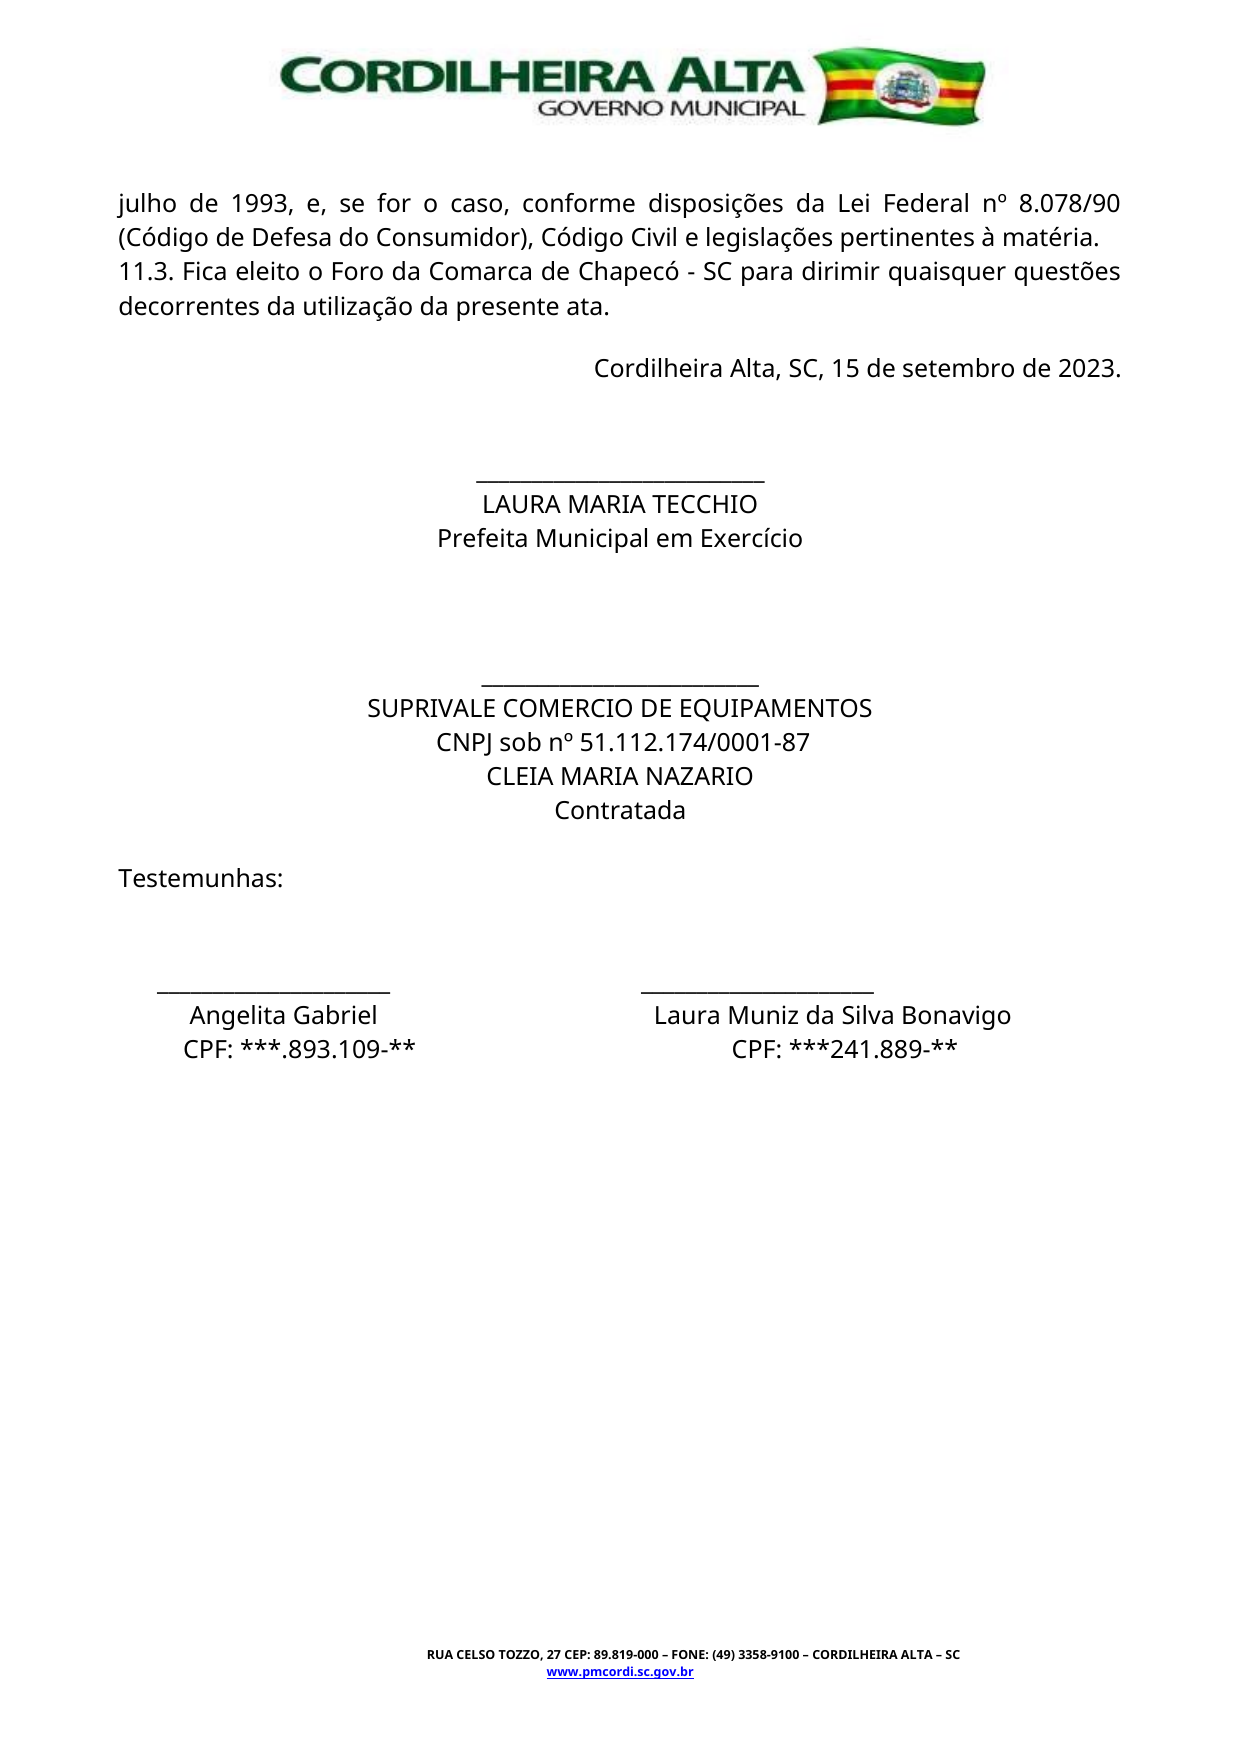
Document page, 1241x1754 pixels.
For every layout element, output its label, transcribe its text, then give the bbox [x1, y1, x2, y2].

text Testemunhas: [118, 861, 1122, 895]
text 11.3. Fica eleito o Foro da Comarca de Chapecó - SC para dirimir quaisquer questões decorrentes da utilização da presente ata. [118, 254, 1122, 322]
text _________________________ [118, 657, 1122, 691]
text Contratada [118, 793, 1122, 827]
text CNPJ sob nº 51.112.174/0001-87 [118, 725, 1122, 759]
text LAURA MARIA TECCHIO [118, 486, 1122, 521]
picture [257, 23, 1009, 151]
text Angelita Gabriel Laura Muniz da Silva Bonavigo [118, 997, 1122, 1031]
text _____________________ _____________________ [118, 963, 1122, 997]
text CPF: ***.893.109-** CPF: ***241.889-** [118, 1031, 1122, 1066]
text SUPRIVALE COMERCIO DE EQUIPAMENTOS [118, 691, 1122, 725]
text Prefeita Municipal em Exercício [118, 521, 1122, 554]
text __________________________ [118, 452, 1122, 486]
text CLEIA MARIA NAZARIO [118, 759, 1122, 793]
text Cordilheira Alta, SC, 15 de setembro de 2023. [118, 350, 1122, 384]
